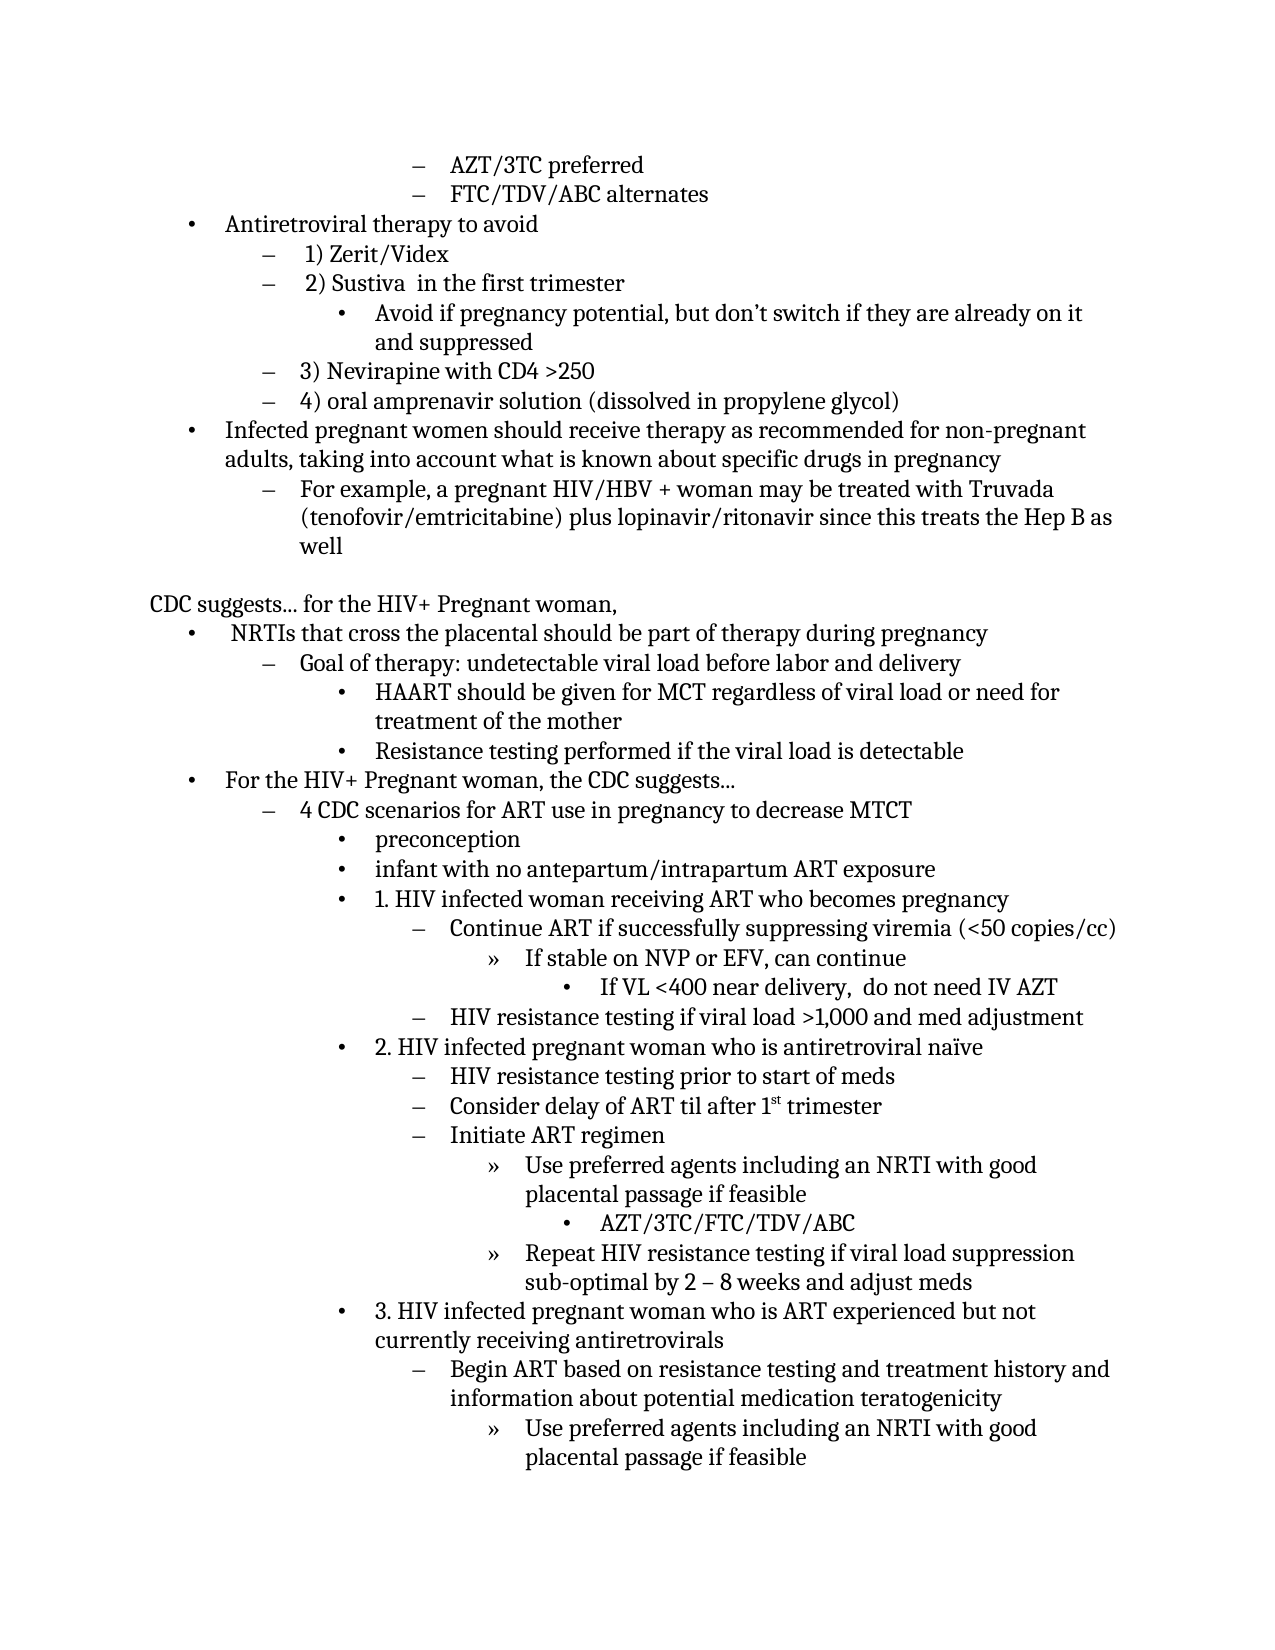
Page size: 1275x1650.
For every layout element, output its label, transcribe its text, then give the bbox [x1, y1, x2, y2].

list AZT/3TC/FTC/TDV/ABC [562, 1208, 1125, 1238]
list HAART should be given for MCT regardless of viral load or need for treatment of the mother [337, 677, 1125, 736]
list 1. HIV infected woman receiving ART who becomes pregnancy [337, 884, 1125, 913]
list 2) Sustiva in the first trimester [262, 268, 1125, 298]
list preconception [337, 824, 1125, 854]
list If VL <400 near delivery, do not need IV AZT [562, 972, 1125, 1002]
list Resistance testing performed if the viral load is detectable [337, 736, 1125, 765]
list AZT/3TC preferred [412, 150, 1125, 179]
list 2. HIV infected pregnant woman who is antiretroviral naïve [337, 1032, 1125, 1061]
list Continue ART if successfully suppressing viremia (<50 copies/cc) [412, 913, 1125, 943]
list Use preferred agents including an NRTI with good placental passage if feasible [487, 1150, 1125, 1208]
list HIV resistance testing if viral load >1,000 and med adjustment [412, 1002, 1125, 1032]
list Antiretroviral therapy to avoid [187, 209, 1125, 239]
list Repeat HIV resistance testing if viral load suppression sub-optimal by 2 – 8 weeks and adjust meds [487, 1238, 1125, 1296]
list HIV resistance testing prior to start of meds [412, 1061, 1125, 1091]
list Goal of therapy: undetectable viral load before labor and delivery [262, 648, 1125, 677]
list 4) oral amprenavir solution (dissolved in propylene glycol) [262, 386, 1125, 415]
list Consider delay of ART til after 1st trimester [412, 1091, 1125, 1120]
list Initiate ART regimen [412, 1120, 1125, 1150]
list Avoid if pregnancy potential, but don’t switch if they are already on it and suppressed [337, 298, 1125, 356]
list For example, a pregnant HIV/HBV + woman may be treated with Truvada (tenofovir/emtricitabine) plus lopinavir/ritonavir since this treats the Hep B as well [262, 474, 1125, 561]
list 3. HIV infected pregnant woman who is ART experienced but not currently receiving antiretrovirals [337, 1296, 1125, 1354]
list FTC/TDV/ABC alternates [412, 179, 1125, 209]
list infant with no antepartum/intrapartum ART exposure [337, 854, 1125, 884]
list Infected pregnant women should receive therapy as recommended for non-pregnant adults, taking into account what is known about specific drugs in pregnancy [187, 415, 1125, 474]
list Use preferred agents including an NRTI with good placental passage if feasible [487, 1413, 1125, 1471]
list Begin ART based on resistance testing and treatment history and information about potential medication teratogenicity [412, 1354, 1125, 1413]
list For the HIV+ Pregnant woman, the CDC suggests... [187, 765, 1125, 795]
list 1) Zerit/Videx [262, 239, 1125, 268]
list If stable on NVP or EFV, can continue [487, 943, 1125, 972]
list 3) Nevirapine with CD4 >250 [262, 356, 1125, 386]
list 4 CDC scenarios for ART use in pregnancy to decrease MTCT [262, 795, 1125, 824]
text CDC suggests... for the HIV+ Pregnant woman, [150, 589, 1125, 618]
list NRTIs that cross the placental should be part of therapy during pregnancy [187, 618, 1125, 648]
